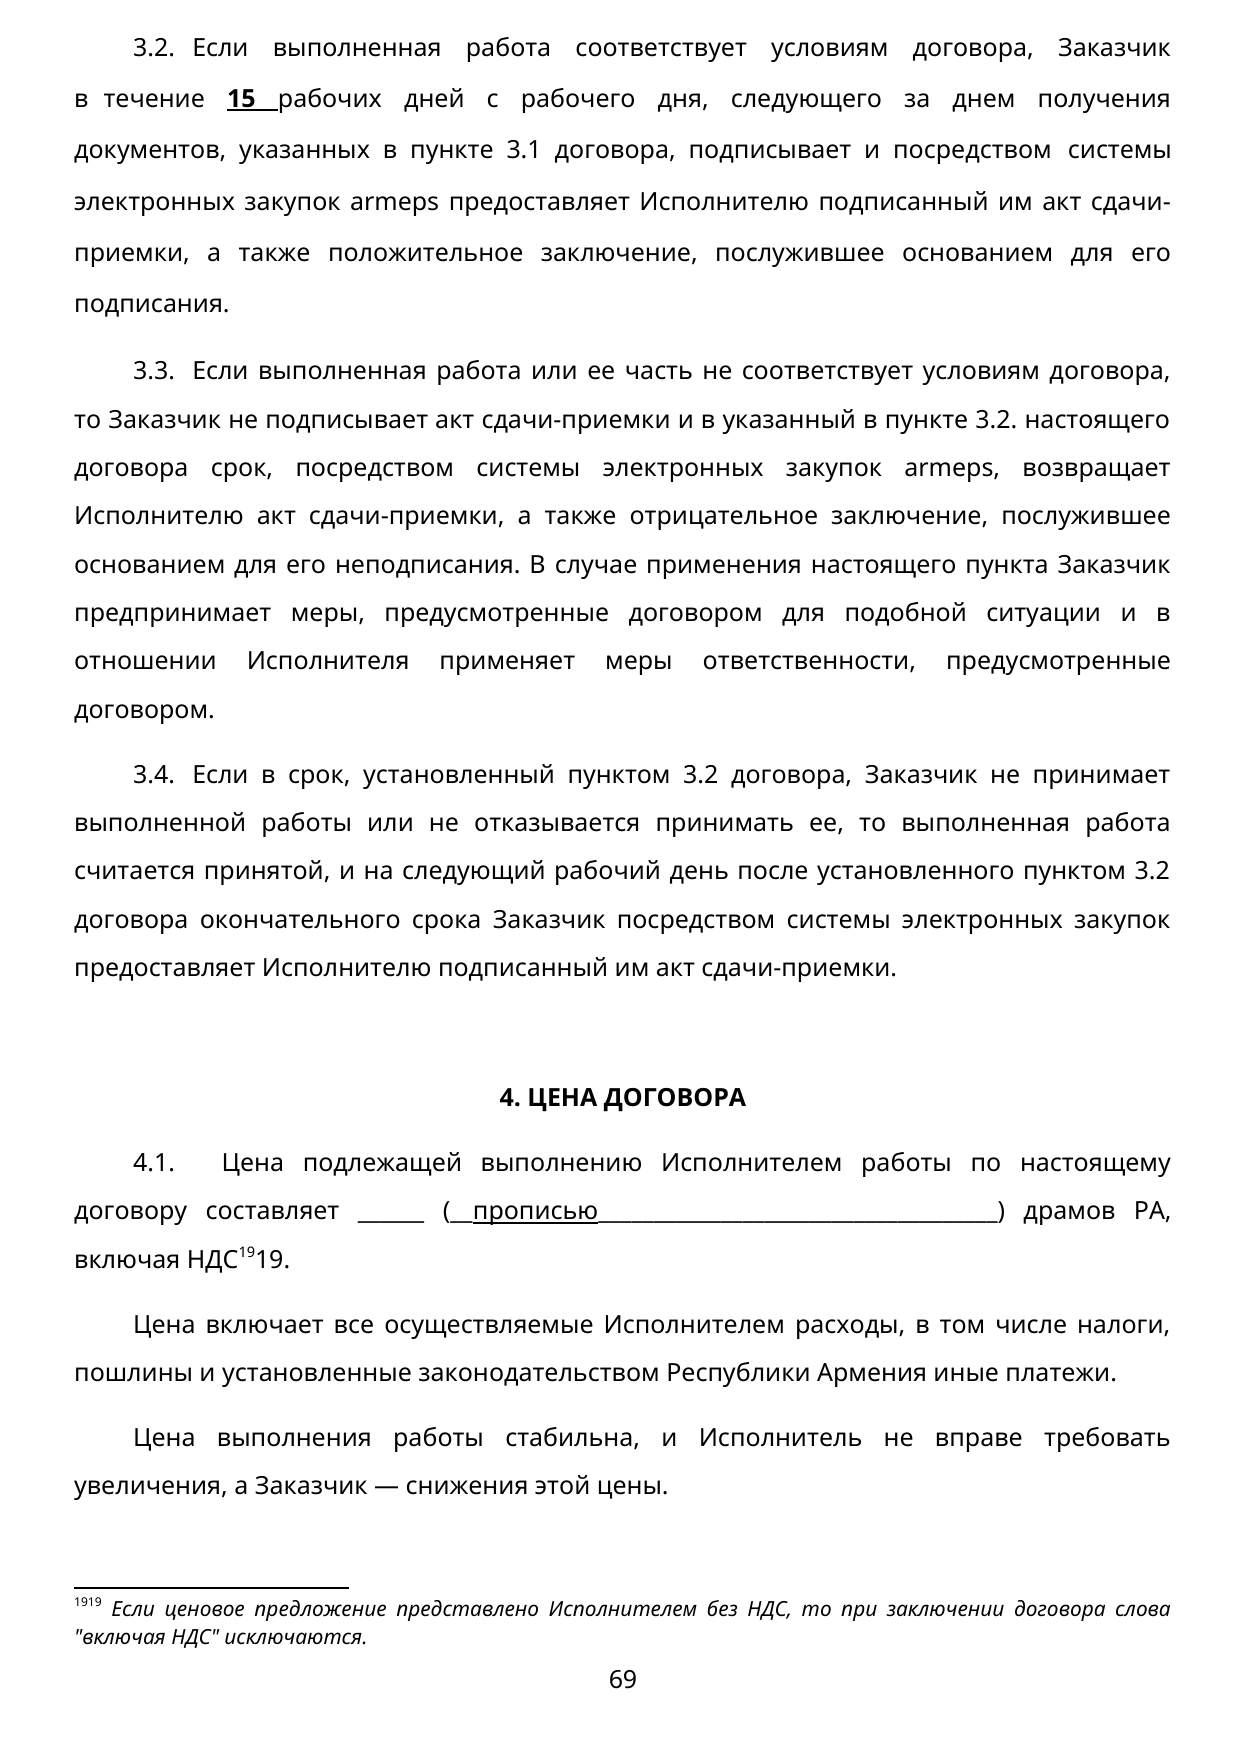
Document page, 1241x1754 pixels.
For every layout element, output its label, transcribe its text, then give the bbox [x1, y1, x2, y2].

text 3.2. Если выполненная работа соответствует условиям договора, Заказчик в течение 15 рабочих дней с рабочего дня, следующего за днем получения документов, указанных в пункте 3.1 договора, подписывает и посредством системы электронных закупок armeps предоставляет Исполнителю подписанный им акт сдачи-приемки, а также положительное заключение, послужившее основанием для его подписания. [74, 29, 1172, 319]
text Цена выполнения работы стабильна, и Исполнитель не вправе требовать увеличения, а Заказчик — снижения этой цены. [74, 1419, 1172, 1502]
text 3.3. Если выполненная работа или ее часть не соответствует условиям договора, то Заказчик не подписывает акт сдачи-приемки и в указанный в пункте 3.2. настоящего договора срок, посредством системы электронных закупок armeps, возвращает Исполнителю акт сдачи-приемки, а также отрицательное заключение, послужившее основанием для его неподписания. В случае применения настоящего пункта Заказчик предпринимает меры, предусмотренные договором для подобной ситуации и в отношении Исполнителя применяет меры ответственности, предусмотренные договором. [74, 353, 1172, 725]
text Цена включает все осуществляемые Исполнителем расходы, в том числе налоги, пошлины и установленные законодательством Республики Армения иные платежи. [74, 1306, 1172, 1389]
text 4. ЦЕНА ДОГОВОРА [74, 1079, 1172, 1114]
text 4.1. Цена подлежащей выполнению Исполнителем работы по настоящему договору составляет ______ (__прописью____________________________________) драмов РА, включая НДС19. [74, 1144, 1172, 1275]
text 3.4. Если в срок, установленный пунктом 3.2 договора, Заказчик не принимает выполненной работы или не отказывается принимать ее, то выполненная работа считается принятой, и на следующий рабочий день после установленного пунктом 3.2 договора окончательного срока Заказчик посредством системы электронных закупок предоставляет Исполнителю подписанный им акт сдачи-приемки. [74, 756, 1172, 984]
